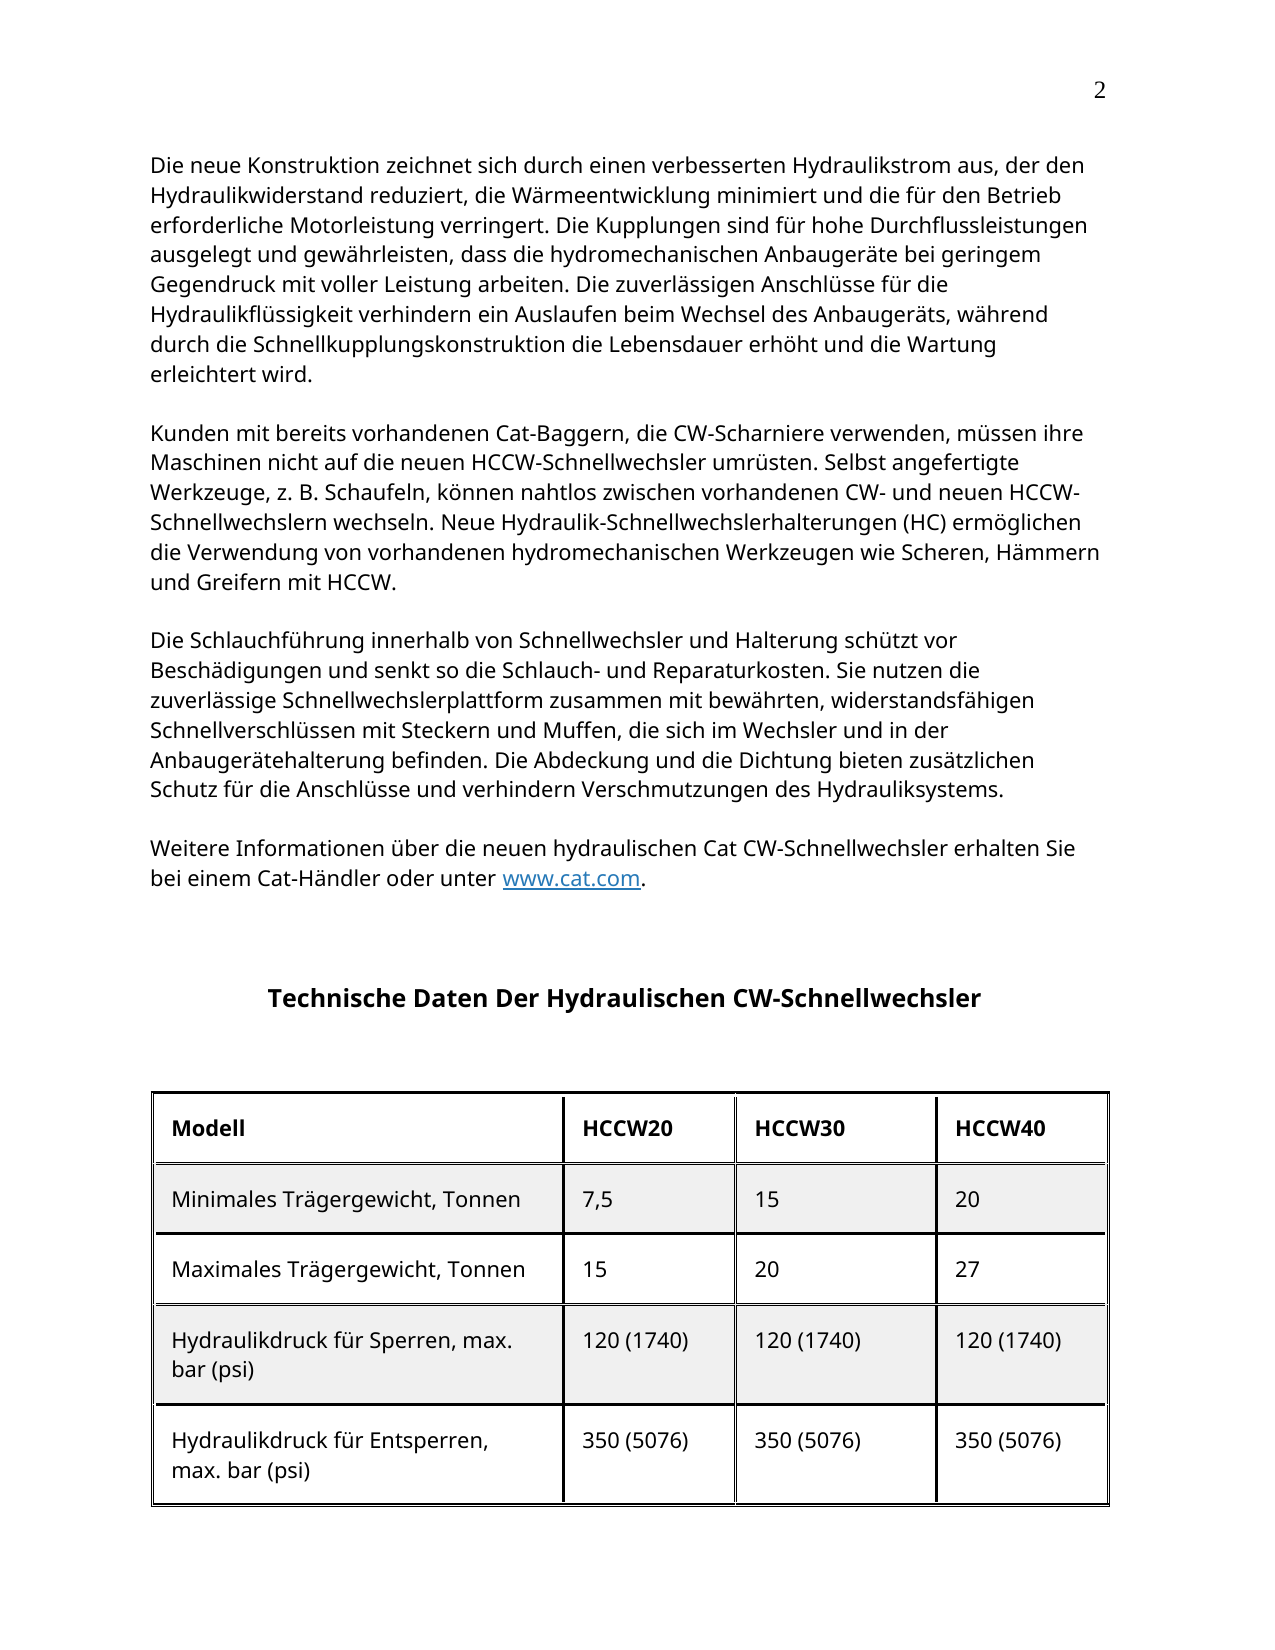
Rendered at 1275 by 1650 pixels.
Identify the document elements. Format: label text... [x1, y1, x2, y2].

table_cell Hydraulikdruck für Sperren, max. bar (psi) [152, 1303, 563, 1403]
text Weitere Informationen über die neuen hydraulischen Cat CW-Schnellwechsler erhalten Sie bei einem Cat-Händler oder unter www.cat.com. [150, 833, 1106, 893]
table_cell 120 (1740) [737, 1306, 935, 1403]
table_cell 20 [936, 1162, 1108, 1232]
table_cell Hydraulikdruck für Entsperren, max. bar (psi) [152, 1403, 563, 1503]
table_cell 120 (1740) [936, 1303, 1108, 1403]
table_cell 120 (1740) [565, 1306, 734, 1403]
table_header HCCW20 [563, 1094, 736, 1162]
table_cell Maximales Trägergewicht, Tonnen [154, 1232, 562, 1303]
table_cell 7,5 [565, 1165, 734, 1232]
table_cell 27 [938, 1232, 1107, 1303]
table_cell 350 (5076) [563, 1406, 736, 1503]
subtitle Technische Daten Der Hydraulischen CW-Schnellwechsler [150, 981, 1106, 1015]
text Die Schlauchführung innerhalb von Schnellwechsler und Halterung schützt vor Beschädigungen und senkt so die Schlauch- und Reparaturkosten. Sie nutzen die zuverlässige Schnellwechslerplattform zusammen mit bewährten, widerstandsfähigen Schnellverschlüssen mit Steckern und Muffen, die sich im Wechsler und in der Anbaugerätehalterung befinden. Die Abdeckung und die Dichtung bieten zusätzlichen Schutz für die Anschlüsse und verhindern Verschmutzungen des Hydrauliksystems. [150, 625, 1106, 804]
table_header HCCW40 [936, 1094, 1107, 1162]
text Kunden mit bereits vorhandenen Cat-Baggern, die CW-Scharniere verwenden, müssen ihre Maschinen nicht auf die neuen HCCW-Schnellwechsler umrüsten. Selbst angefertigte Werkzeuge, z. B. Schaufeln, können nahtlos zwischen vorhandenen CW- und neuen HCCW-Schnellwechslern wechseln. Neue Hydraulik-Schnellwechslerhalterungen (HC) ermöglichen die Verwendung von vorhandenen hydromechanischen Werkzeugen wie Scheren, Hämmern und Greifern mit HCCW. [150, 417, 1106, 596]
table_header HCCW30 [736, 1094, 936, 1162]
table_cell 350 (5076) [936, 1403, 1108, 1503]
table_cell 15 [737, 1165, 935, 1232]
table_cell Minimales Trägergewicht, Tonnen [152, 1162, 563, 1232]
table_cell 15 [565, 1235, 734, 1303]
table_cell 20 [737, 1235, 935, 1303]
table_header Modell [154, 1094, 563, 1162]
text Die neue Konstruktion zeichnet sich durch einen verbesserten Hydraulikstrom aus, der den Hydraulikwiderstand reduziert, die Wärmeentwicklung minimiert und die für den Betrieb erforderliche Motorleistung verringert. Die Kupplungen sind für hohe Durchflussleistungen ausgelegt und gewährleisten, dass die hydromechanischen Anbaugeräte bei geringem Gegendruck mit voller Leistung arbeiten. Die zuverlässigen Anschlüsse für die Hydraulikflüssigkeit verhindern ein Auslaufen beim Wechsel des Anbaugeräts, während durch die Schnellkupplungskonstruktion die Lebensdauer erhöht und die Wartung erleichtert wird. [150, 150, 1106, 388]
table_cell 350 (5076) [736, 1406, 936, 1503]
